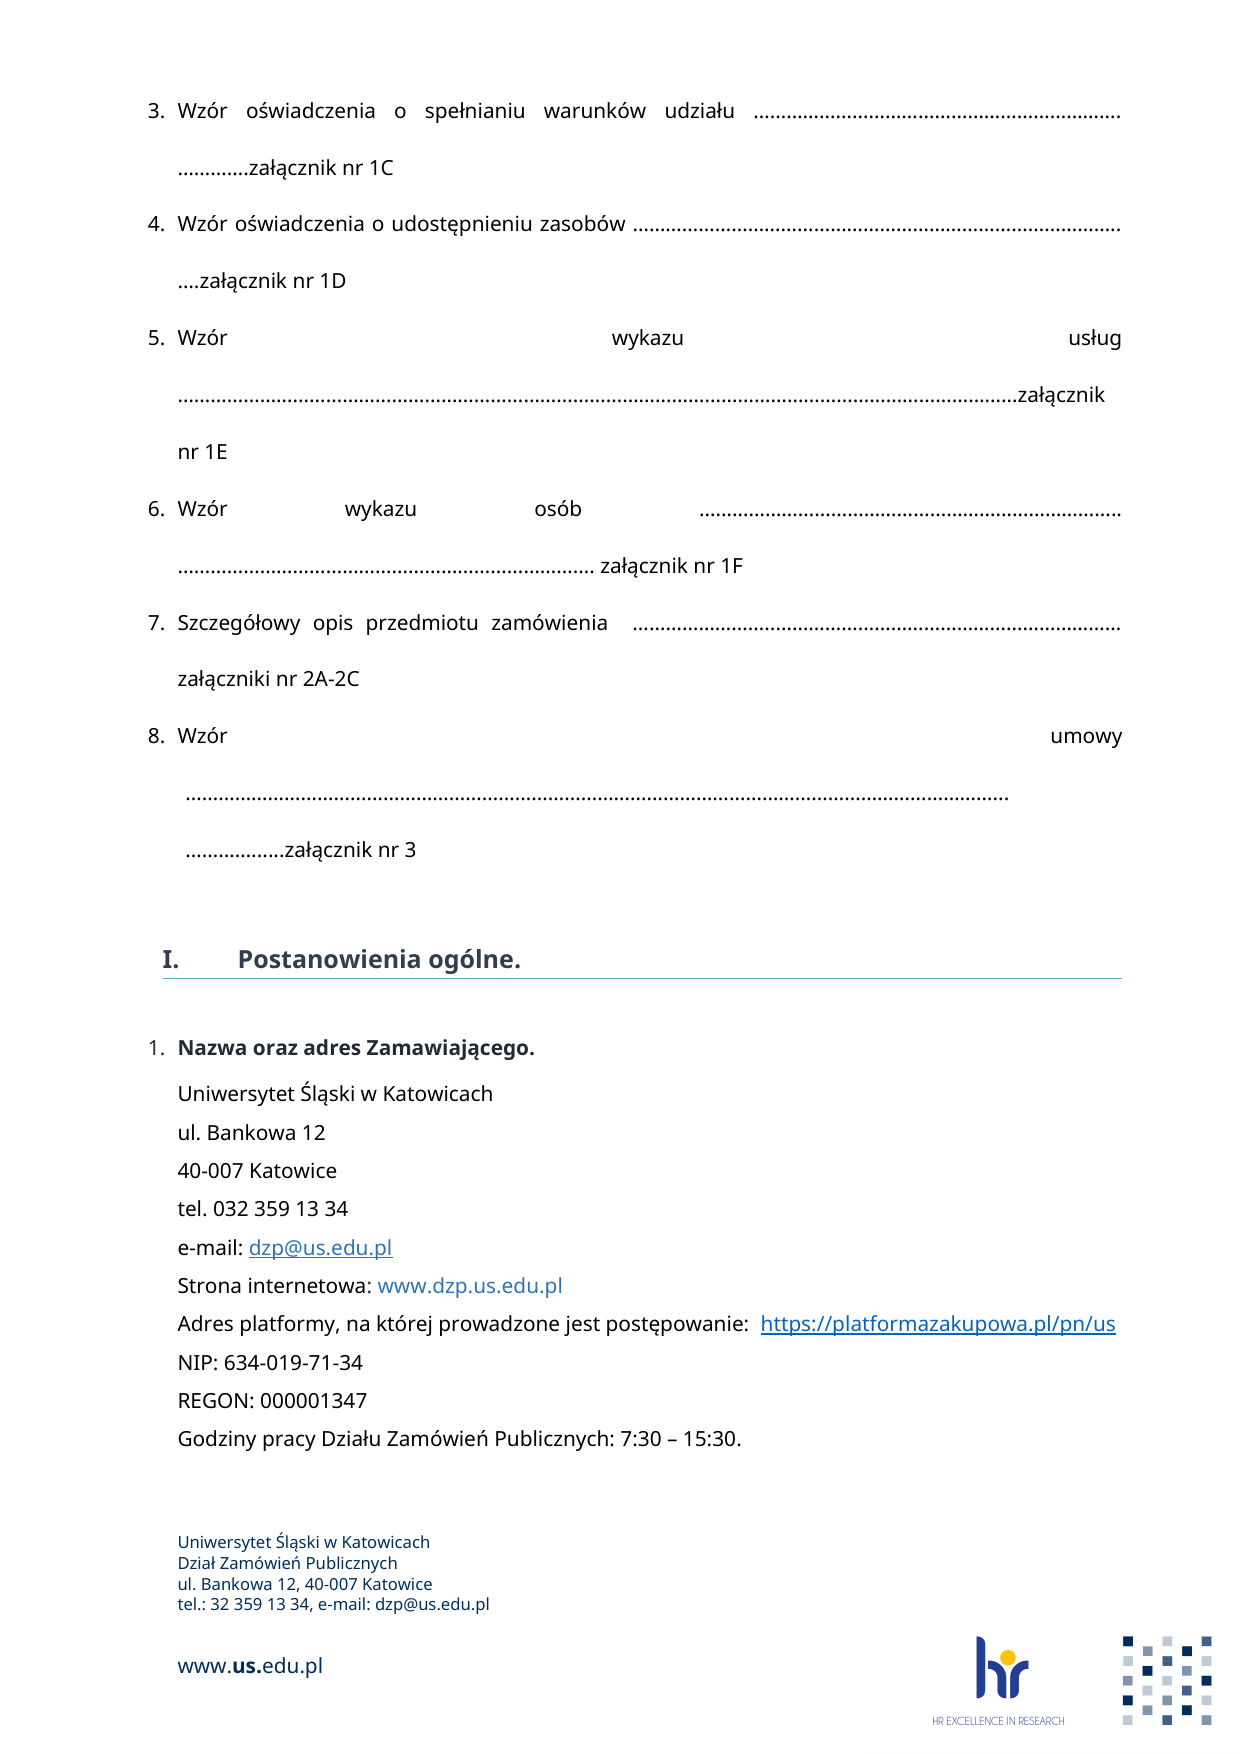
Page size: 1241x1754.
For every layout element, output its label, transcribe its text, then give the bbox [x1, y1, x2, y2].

text 40-007 Katowice [177, 1156, 1122, 1184]
text Godziny pracy Działu Zamówień Publicznych: 7:30 – 15:30. [177, 1424, 1122, 1453]
text Strona internetowa: www.dzp.us.edu.pl [177, 1271, 1122, 1299]
picture [863, 1509, 1240, 1754]
text REGON: 000001347 [177, 1386, 1122, 1414]
subtitle Postanowienia ogólne. [162, 942, 1122, 979]
text e-mail: dzp@us.edu.pl [177, 1233, 1122, 1261]
text Adres platformy, na której prowadzone jest postępowanie: https://platformazakupowa.pl/pn/us [177, 1309, 1122, 1338]
list Wzór wykazu osób …………………………………………………………………..…………………………………………………………………. załącznik nr 1F [148, 494, 1122, 579]
list Wzór oświadczenia o udostępnieniu zasobów ……………………………………………………………………………..….załącznik nr 1D [148, 209, 1122, 295]
list Wzór wykazu usług ………………………………………………………………………………………………………………………………………załącznik nr 1E [148, 323, 1122, 466]
list Szczegółowy opis przedmiotu zamówienia ……………………..………………………………………………………załączniki nr 2A-2C [148, 608, 1122, 693]
text NIP: 634-019-71-34 [177, 1348, 1122, 1376]
text Uniwersytet Śląski w Katowicach [177, 1079, 1122, 1108]
list Wzór oświadczenia o spełnianiu warunków udziału ………………………………………………………….………….załącznik nr 1C [148, 96, 1122, 181]
text ul. Bankowa 12 [177, 1118, 1122, 1146]
list Wzór umowy …………………………………………………………………………………………………………………………………...…………......załącznik nr 3 [148, 721, 1122, 864]
subtitle Nazwa oraz adres Zamawiającego. [148, 1033, 1122, 1062]
text tel. 032 359 13 34 [177, 1194, 1122, 1223]
